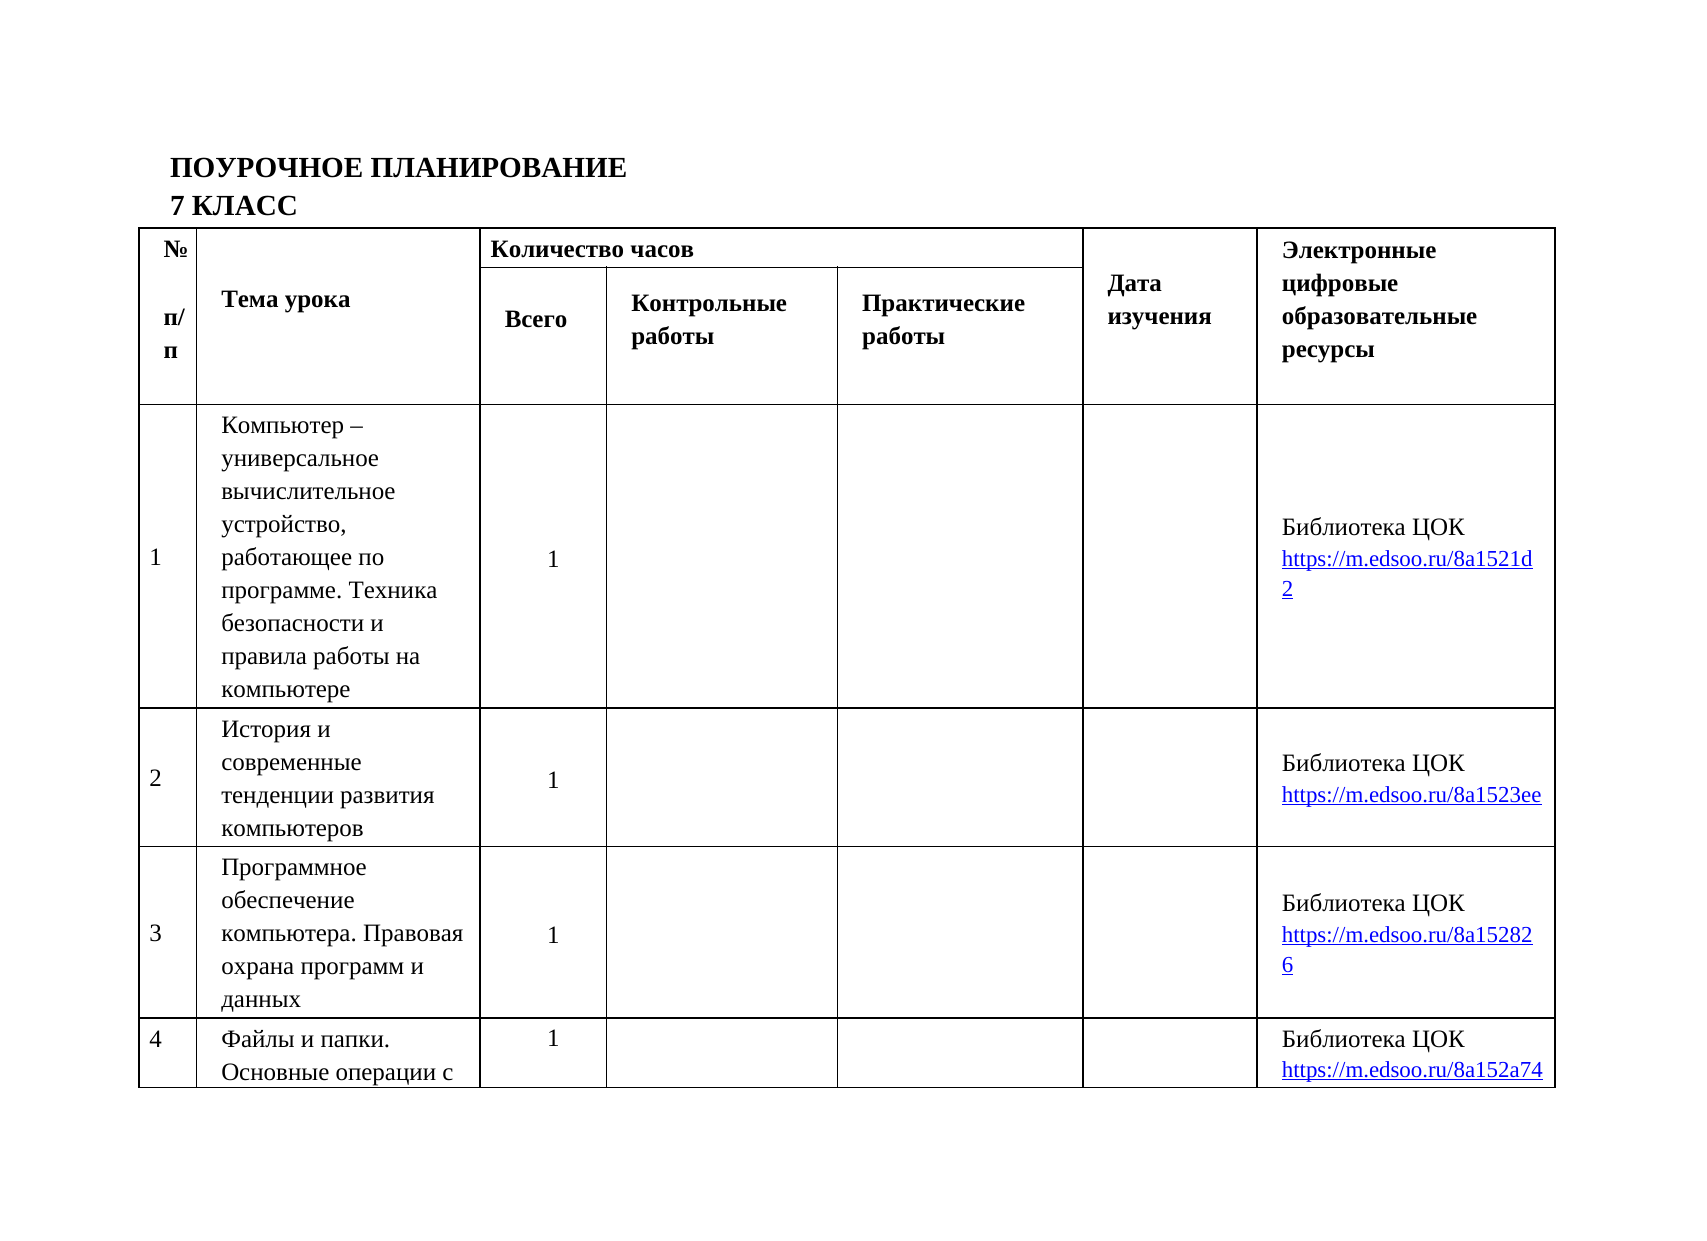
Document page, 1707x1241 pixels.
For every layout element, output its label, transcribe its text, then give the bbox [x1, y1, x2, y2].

table_cell 1 [140, 405, 196, 707]
table_cell Библиотека ЦОК https://m.edsoo.ru/8a1521d2 [1258, 405, 1554, 707]
table_cell [838, 847, 1082, 1017]
table_cell Практические работы [838, 268, 1082, 403]
table_cell Всего [481, 268, 606, 403]
table_cell Программное обеспечение компьютера. Правовая охрана программ и данных [197, 847, 479, 1017]
table_cell [607, 847, 837, 1017]
table_cell 1 [481, 709, 606, 846]
table_cell [838, 709, 1082, 846]
table_cell 1 [481, 405, 606, 707]
table_cell Контрольные работы [607, 268, 837, 403]
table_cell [197, 1019, 479, 1087]
text 7 КЛАСС [162, 188, 1557, 222]
table_cell 1 [481, 1019, 606, 1087]
table_cell [607, 405, 837, 707]
table_cell 3 [140, 847, 196, 1017]
table_cell Библиотека ЦОК https://m.edsoo.ru/8a152826 [1258, 847, 1554, 1017]
table_cell Библиотека ЦОК https://m.edsoo.ru/8a1523ee [1258, 709, 1554, 846]
table_header Количество часов [481, 229, 1082, 266]
table_cell [1084, 709, 1256, 846]
table_cell [838, 405, 1082, 707]
text ПОУРОЧНОЕ ПЛАНИРОВАНИЕ [162, 150, 1557, 183]
table_cell [1084, 1019, 1256, 1087]
table_header № п/п [140, 229, 196, 403]
table_cell [607, 1019, 837, 1087]
table_cell 1 [481, 847, 606, 1017]
table_cell 4 [140, 1019, 196, 1087]
table_cell [607, 709, 837, 846]
table_cell История и современные тенденции развития компьютеров [197, 709, 479, 846]
table_header Дата изучения [1084, 229, 1256, 403]
table_cell [838, 1019, 1082, 1087]
table_cell [1084, 847, 1256, 1017]
table_cell Компьютер – универсальное вычислительное устройство, работающее по программе. Техника безопасности и правила работы на компьютере [197, 405, 479, 707]
table_cell 2 [140, 709, 196, 846]
table_header Тема урока [197, 229, 479, 403]
table_cell [1084, 405, 1256, 707]
table_header Электронные цифровые образовательные ресурсы [1258, 229, 1554, 403]
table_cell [1258, 1019, 1554, 1087]
